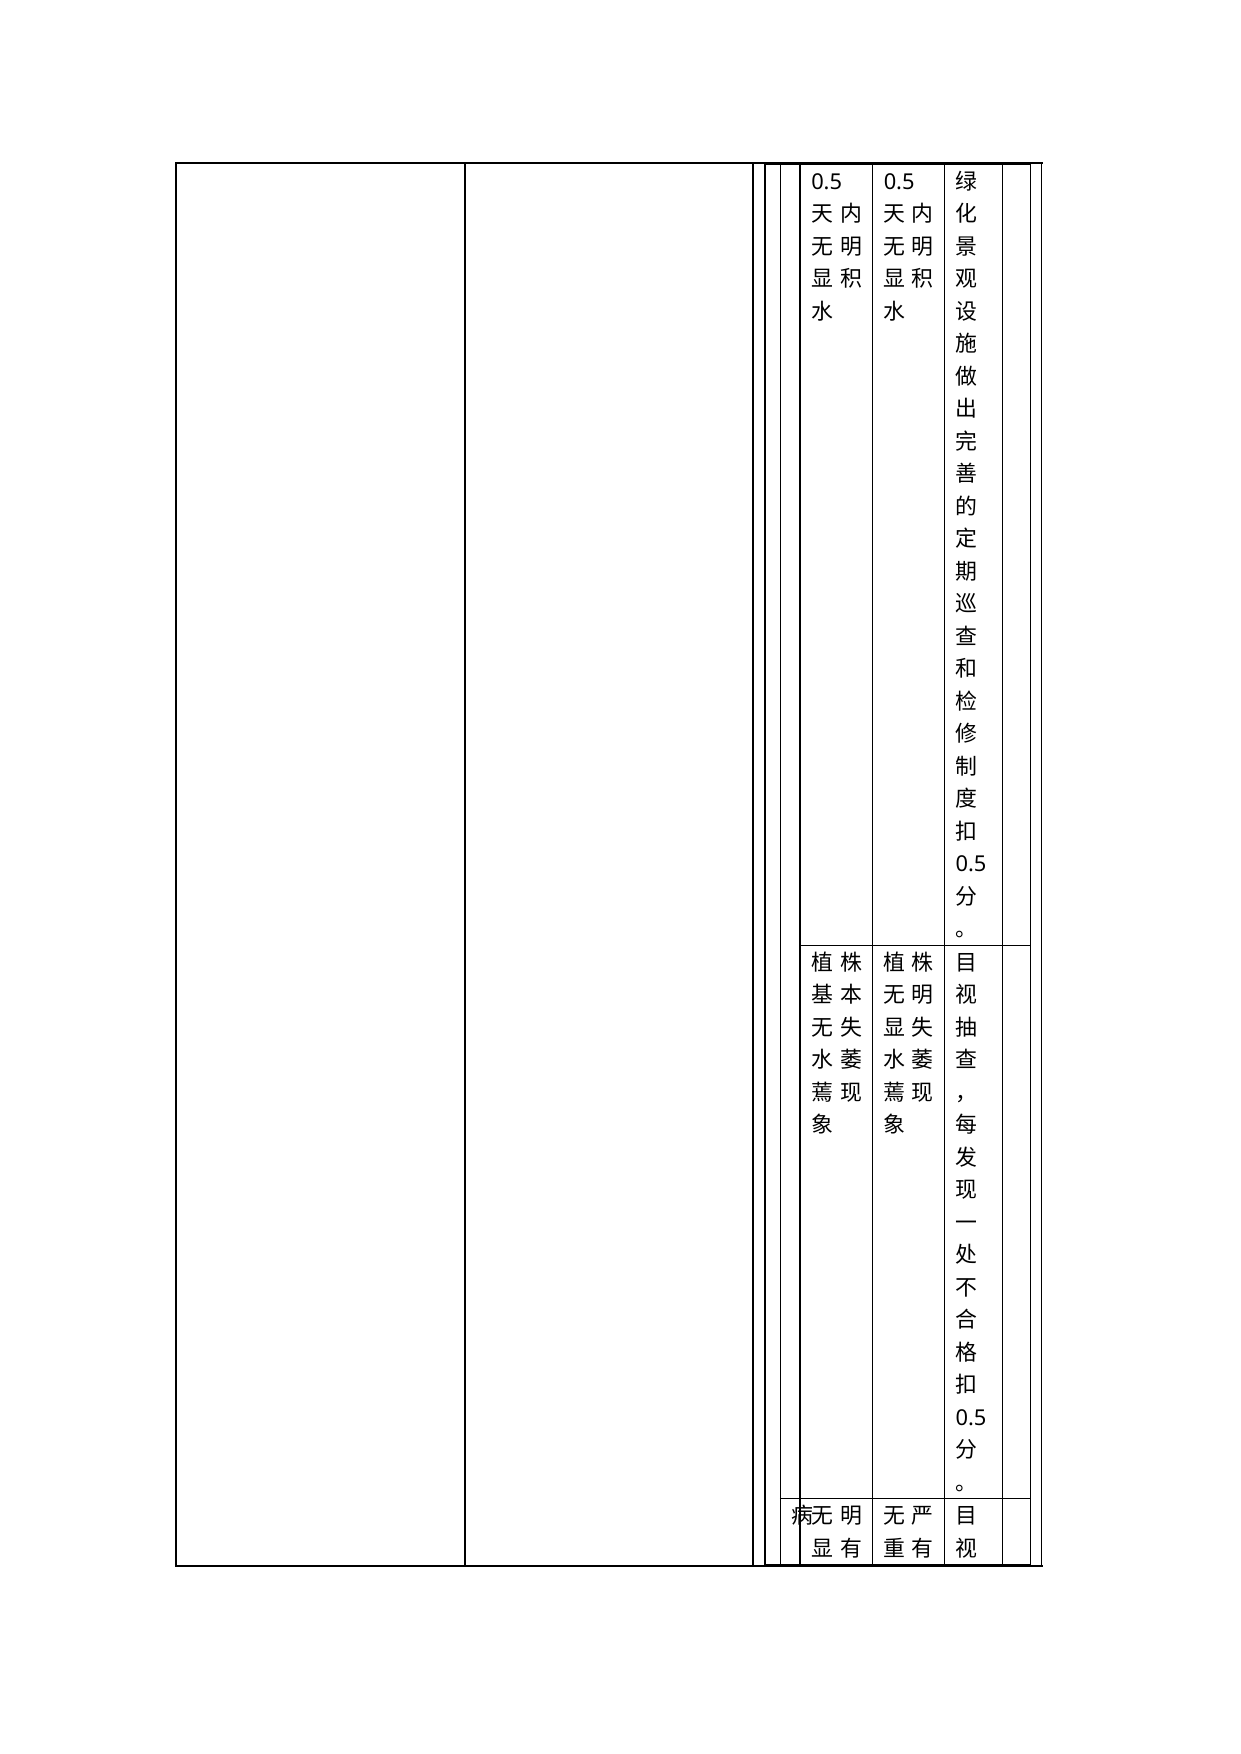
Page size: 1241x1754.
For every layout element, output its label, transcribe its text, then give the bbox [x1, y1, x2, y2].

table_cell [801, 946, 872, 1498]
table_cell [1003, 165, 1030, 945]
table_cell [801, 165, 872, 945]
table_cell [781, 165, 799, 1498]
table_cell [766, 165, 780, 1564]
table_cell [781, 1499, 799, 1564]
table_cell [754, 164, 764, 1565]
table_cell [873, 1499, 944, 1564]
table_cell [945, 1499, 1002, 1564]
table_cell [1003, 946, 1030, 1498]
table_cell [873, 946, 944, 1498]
table_cell 1 [177, 164, 464, 1565]
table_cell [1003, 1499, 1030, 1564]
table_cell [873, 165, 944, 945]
table_cell [466, 164, 752, 1565]
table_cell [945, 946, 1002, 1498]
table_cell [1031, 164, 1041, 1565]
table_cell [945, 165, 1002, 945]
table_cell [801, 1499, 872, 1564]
